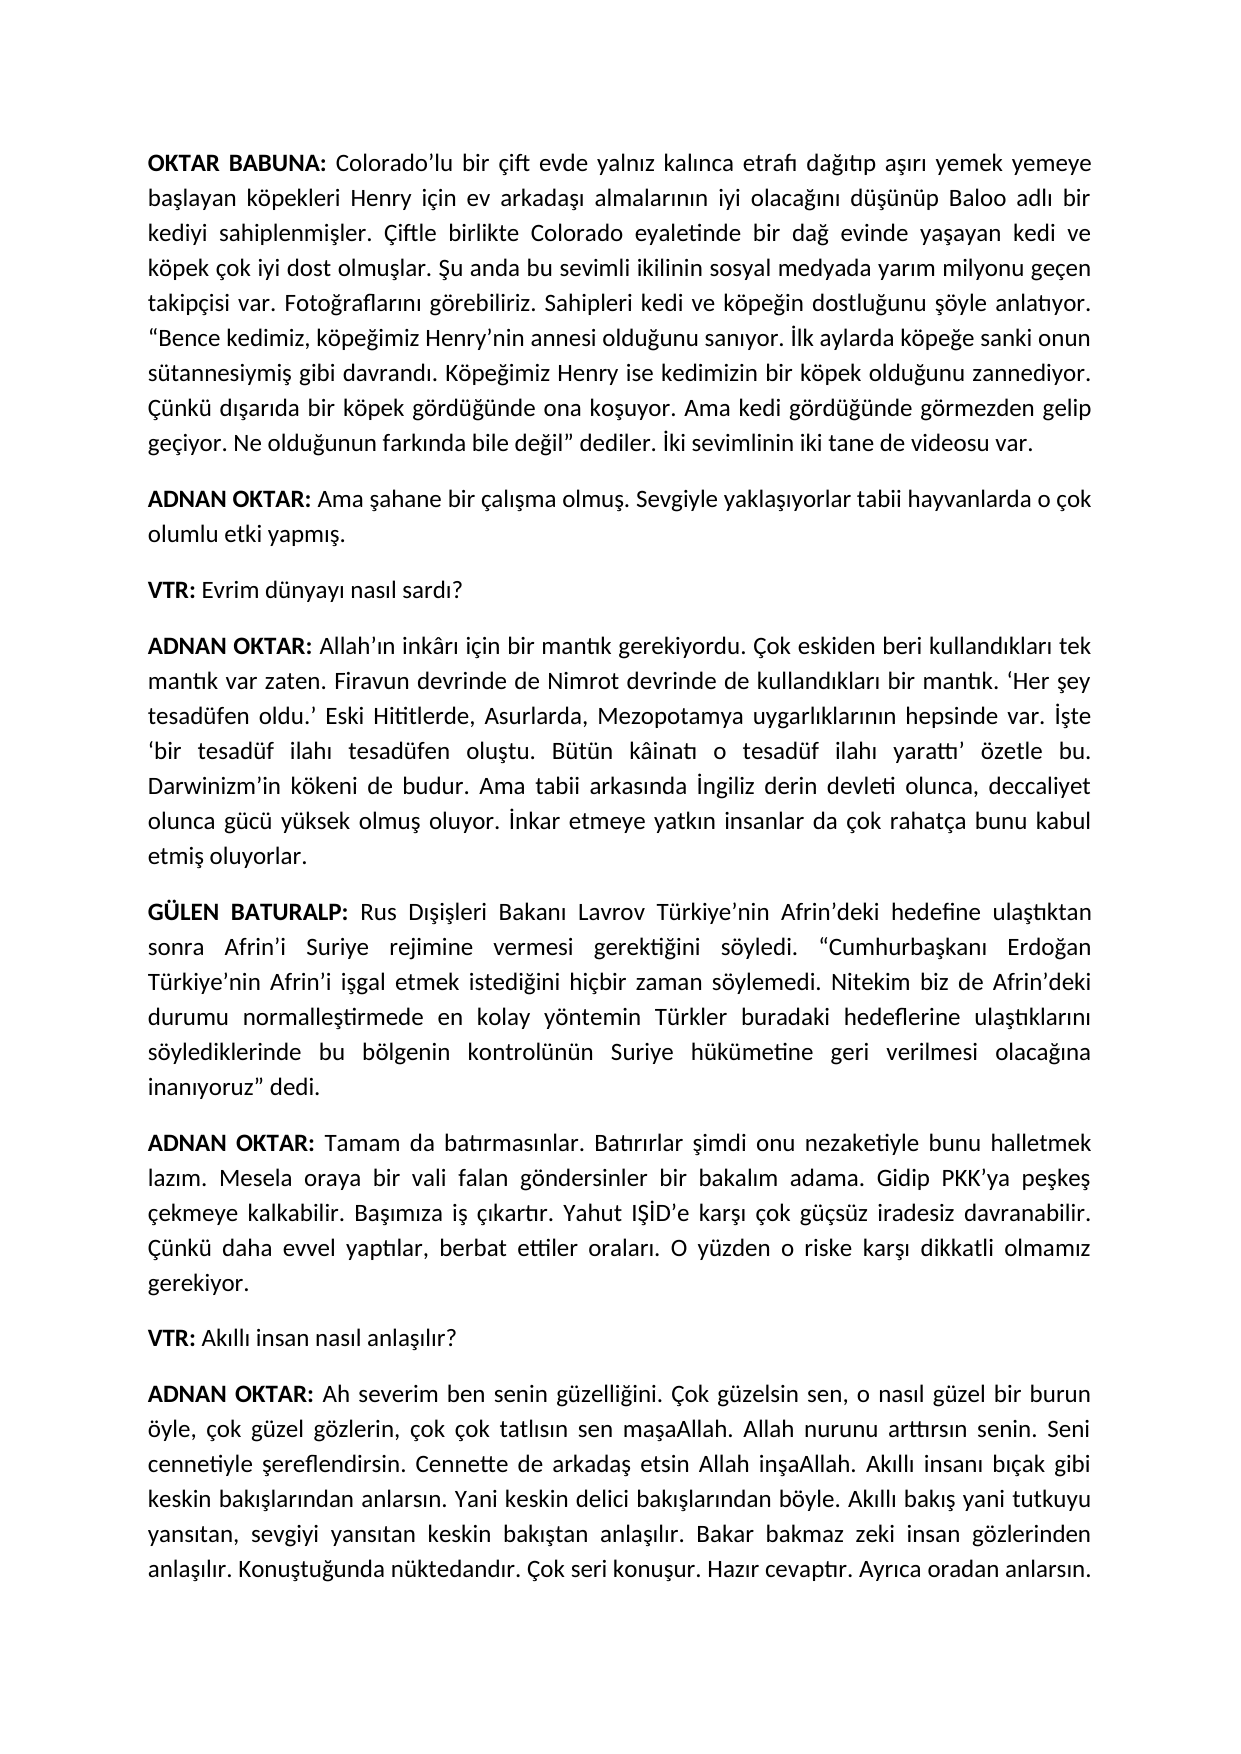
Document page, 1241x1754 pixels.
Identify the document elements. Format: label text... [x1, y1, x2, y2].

text GÜLEN BATURALP: Rus Dışişleri Bakanı Lavrov Türkiye’nin Afrin’deki hedefine ulaştıktan sonra Afrin’i Suriye rejimine vermesi gerektiğini söyledi. “Cumhurbaşkanı Erdoğan Türkiye’nin Afrin’i işgal etmek istediğini hiçbir zaman söylemedi. Nitekim biz de Afrin’deki durumu normalleştirmede en kolay yöntemin Türkler buradaki hedeflerine ulaştıklarını söylediklerinde bu bölgenin kontrolünün Suriye hükümetine geri verilmesi olacağına inanıyoruz” dedi. [148, 896, 1093, 1101]
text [148, 1378, 1093, 1584]
text ADNAN OKTAR: Tamam da batırmasınlar. Batırırlar şimdi onu nezaketiyle bunu halletmek lazım. Mesela oraya bir vali falan göndersinler bir bakalım adama. Gidip PKK’ya peşkeş çekmeye kalkabilir. Başımıza iş çıkartır. Yahut IŞİD’e karşı çok güçsüz iradesiz davranabilir. Çünkü daha evvel yaptılar, berbat ettiler oraları. O yüzden o riske karşı dikkatli olmamız gerekiyor. [148, 1127, 1093, 1297]
text OKTAR BABUNA: Colorado’lu bir çift evde yalnız kalınca etrafı dağıtıp aşırı yemek yemeye başlayan köpekleri Henry için ev arkadaşı almalarının iyi olacağını düşünüp Baloo adlı bir kediyi sahiplenmişler. Çiftle birlikte Colorado eyaletinde bir dağ evinde yaşayan kedi ve köpek çok iyi dost olmuşlar. Şu anda bu sevimli ikilinin sosyal medyada yarım milyonu geçen takipçisi var. Fotoğraflarını görebiliriz. Sahipleri kedi ve köpeğin dostluğunu şöyle anlatıyor. “Bence kedimiz, köpeğimiz Henry’nin annesi olduğunu sanıyor. İlk aylarda köpeğe sanki onun sütannesiymiş gibi davrandı. Köpeğimiz Henry ise kedimizin bir köpek olduğunu zannediyor. Çünkü dışarıda bir köpek gördüğünde ona koşuyor. Ama kedi gördüğünde görmezden gelip geçiyor. Ne olduğunun farkında bile değil” dediler. İki sevimlinin iki tane de videosu var. [148, 148, 1093, 458]
text ADNAN OKTAR: Ama şahane bir çalışma olmuş. Sevgiyle yaklaşıyorlar tabii hayvanlarda o çok olumlu etki yapmış. [148, 483, 1093, 549]
text VTR: Evrim dünyayı nasıl sardı? [148, 574, 1093, 605]
text ADNAN OKTAR: Allah’ın inkârı için bir mantık gerekiyordu. Çok eskiden beri kullandıkları tek mantık var zaten. Firavun devrinde de Nimrot devrinde de kullandıkları bir mantık. ‘Her şey tesadüfen oldu.’ Eski Hititlerde, Asurlarda, Mezopotamya uygarlıklarının hepsinde var. İşte ‘bir tesadüf ilahı tesadüfen oluştu. Bütün kâinatı o tesadüf ilahı yarattı’ özetle bu. Darwinizm’in kökeni de budur. Ama tabii arkasında İngiliz derin devleti olunca, deccaliyet olunca gücü yüksek olmuş oluyor. İnkar etmeye yatkın insanlar da çok rahatça bunu kabul etmiş oluyorlar. [148, 630, 1093, 871]
text VTR: Akıllı insan nasıl anlaşılır? [148, 1323, 1093, 1353]
